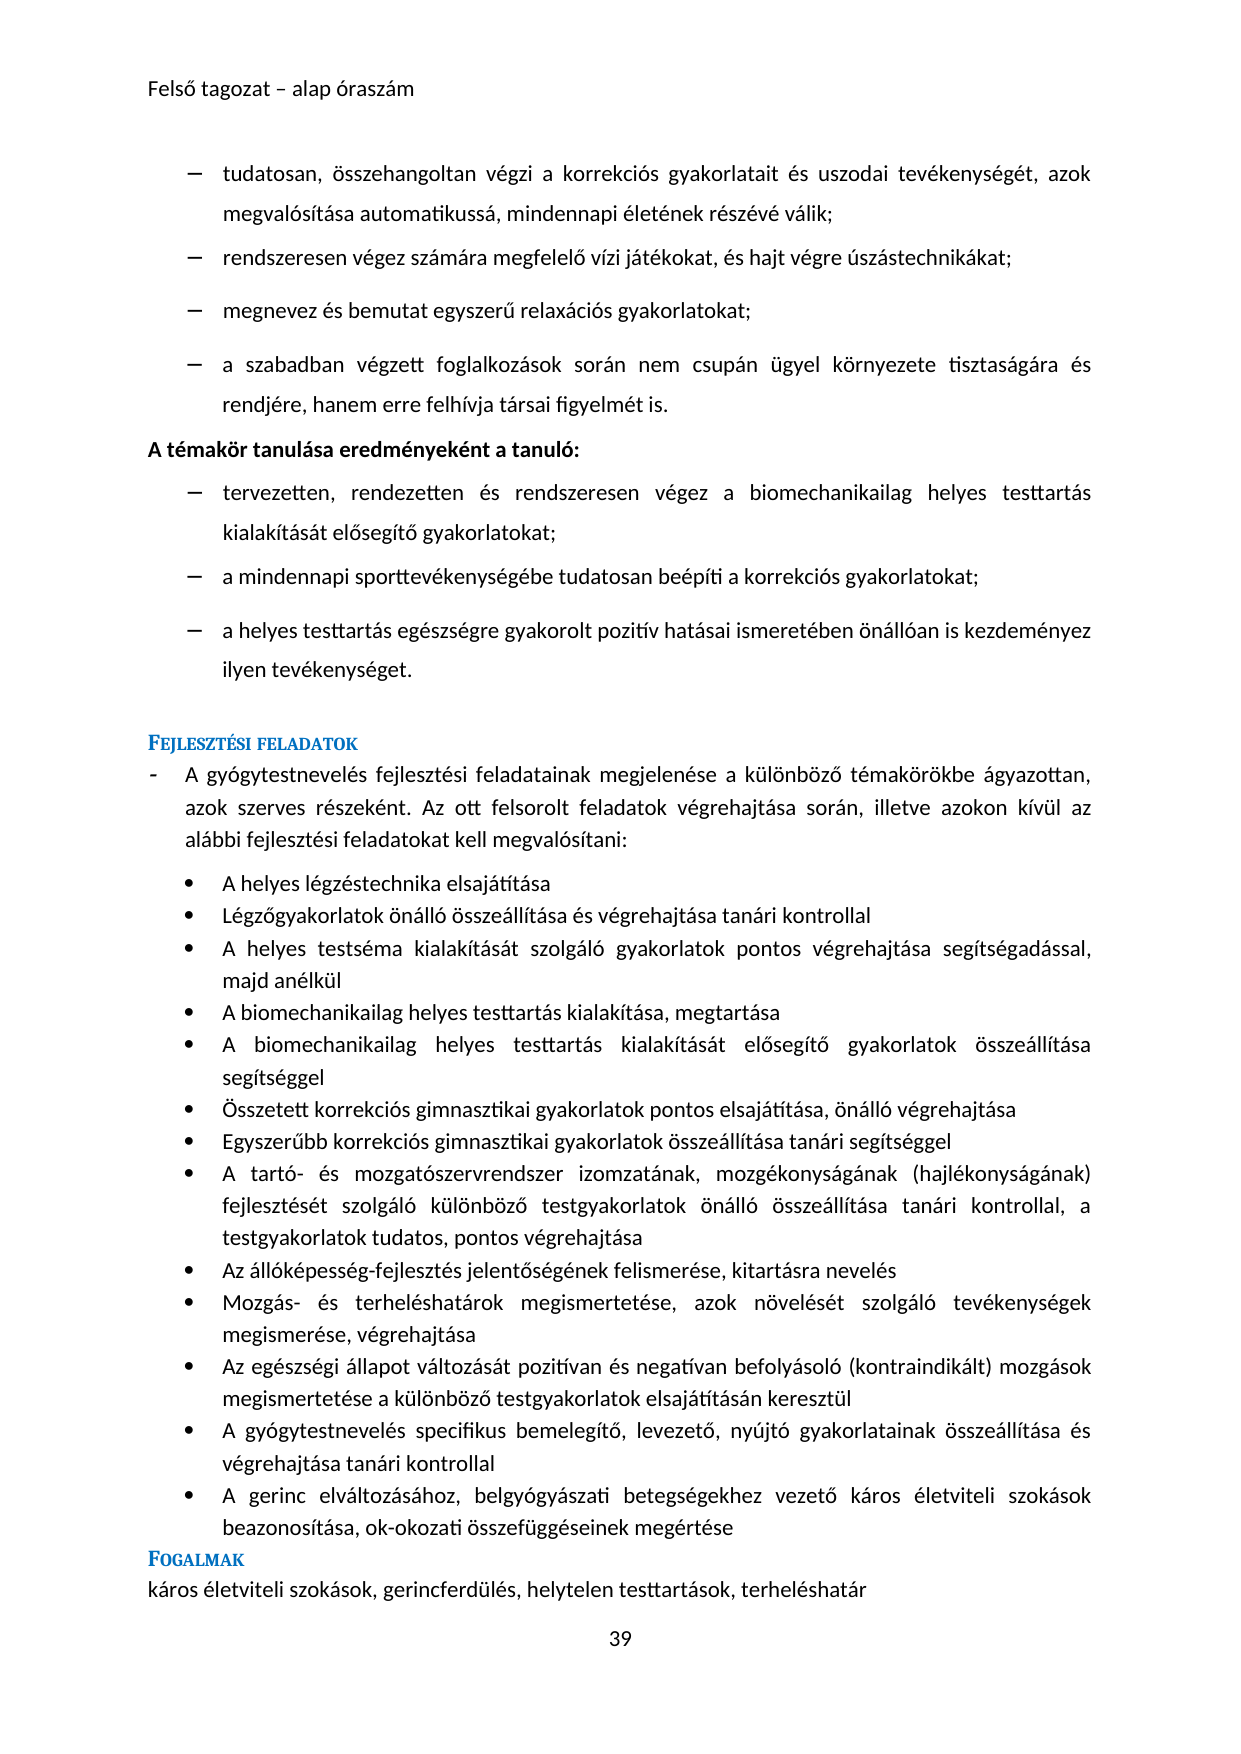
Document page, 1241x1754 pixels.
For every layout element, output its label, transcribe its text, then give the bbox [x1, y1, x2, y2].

text Mozgás- és terheléshatárok megismertetése, azok növelését szolgáló tevékenységek megismerése, végrehajtása [185, 1288, 1093, 1348]
list tudatosan, összehangoltan végzi a korrekciós gyakorlatait és uszodai tevékenységét, azok megvalósítása automatikussá, mindennapi életének részévé válik; [185, 148, 1093, 227]
text Összetett korrekciós gimnasztikai gyakorlatok pontos elsajátítása, önálló végrehajtása [185, 1095, 1093, 1123]
text A gerinc elváltozásához, belgyógyászati betegségekhez vezető káros életviteli szokások beazonosítása, ok-okozati összefüggéseinek megértése [185, 1481, 1093, 1541]
text Az állóképesség-fejlesztés jelentőségének felismerése, kitartásra nevelés [185, 1256, 1093, 1284]
text Fejlesztési feladatok [148, 730, 1093, 757]
text Fogalmak [148, 1545, 1093, 1572]
list megnevez és bemutat egyszerű relaxációs gyakorlatokat; [185, 285, 1093, 332]
list A gyógytestnevelés fejlesztési feladatainak megjelenése a különböző témakörökbe ágyazottan, azok szerves részeként. Az ott felsorolt feladatok végrehajtása során, illetve azokon kívül az alábbi fejlesztési feladatokat kell megvalósítani: [148, 760, 1093, 853]
list tervezetten, rendezetten és rendszeresen végez a biomechanikailag helyes testtartás kialakítását elősegítő gyakorlatokat; [185, 467, 1093, 546]
text A témakör tanulása eredményeként a tanuló: [148, 435, 1093, 463]
text A gyógytestnevelés specifikus bemelegítő, levezető, nyújtó gyakorlatainak összeállítása és végrehajtása tanári kontrollal [185, 1417, 1093, 1477]
text káros életviteli szokások, gerincferdülés, helytelen testtartások, terheléshatár [148, 1576, 1093, 1604]
text A helyes légzéstechnika elsajátítása [185, 869, 1093, 897]
text A biomechanikailag helyes testtartás kialakítása, megtartása [185, 998, 1093, 1026]
text A tartó- és mozgatószervrendszer izomzatának, mozgékonyságának (hajlékonyságának) fejlesztését szolgáló különböző testgyakorlatok önálló összeállítása tanári kontrollal, a testgyakorlatok tudatos, pontos végrehajtása [185, 1159, 1093, 1252]
text Légzőgyakorlatok önálló összeállítása és végrehajtása tanári kontrollal [185, 902, 1093, 930]
list a helyes testtartás egészségre gyakorolt pozitív hatásai ismeretében önállóan is kezdeményez ilyen tevékenységet. [185, 604, 1093, 683]
text Az egészségi állapot változását pozitívan és negatívan befolyásoló (kontraindikált) mozgások megismertetése a különböző testgyakorlatok elsajátításán keresztül [185, 1352, 1093, 1412]
list a szabadban végzett foglalkozások során nem csupán ügyel környezete tisztaságára és rendjére, hanem erre felhívja társai figyelmét is. [185, 339, 1093, 418]
text Egyszerűbb korrekciós gimnasztikai gyakorlatok összeállítása tanári segítséggel [185, 1127, 1093, 1155]
list rendszeresen végez számára megfelelő vízi játékokat, és hajt végre úszástechnikákat; [185, 231, 1093, 278]
list a mindennapi sporttevékenységébe tudatosan beépíti a korrekciós gyakorlatokat; [185, 550, 1093, 597]
text A biomechanikailag helyes testtartás kialakítását elősegítő gyakorlatok összeállítása segítséggel [185, 1030, 1093, 1091]
text A helyes testséma kialakítását szolgáló gyakorlatok pontos végrehajtása segítségadással, majd anélkül [185, 934, 1093, 994]
